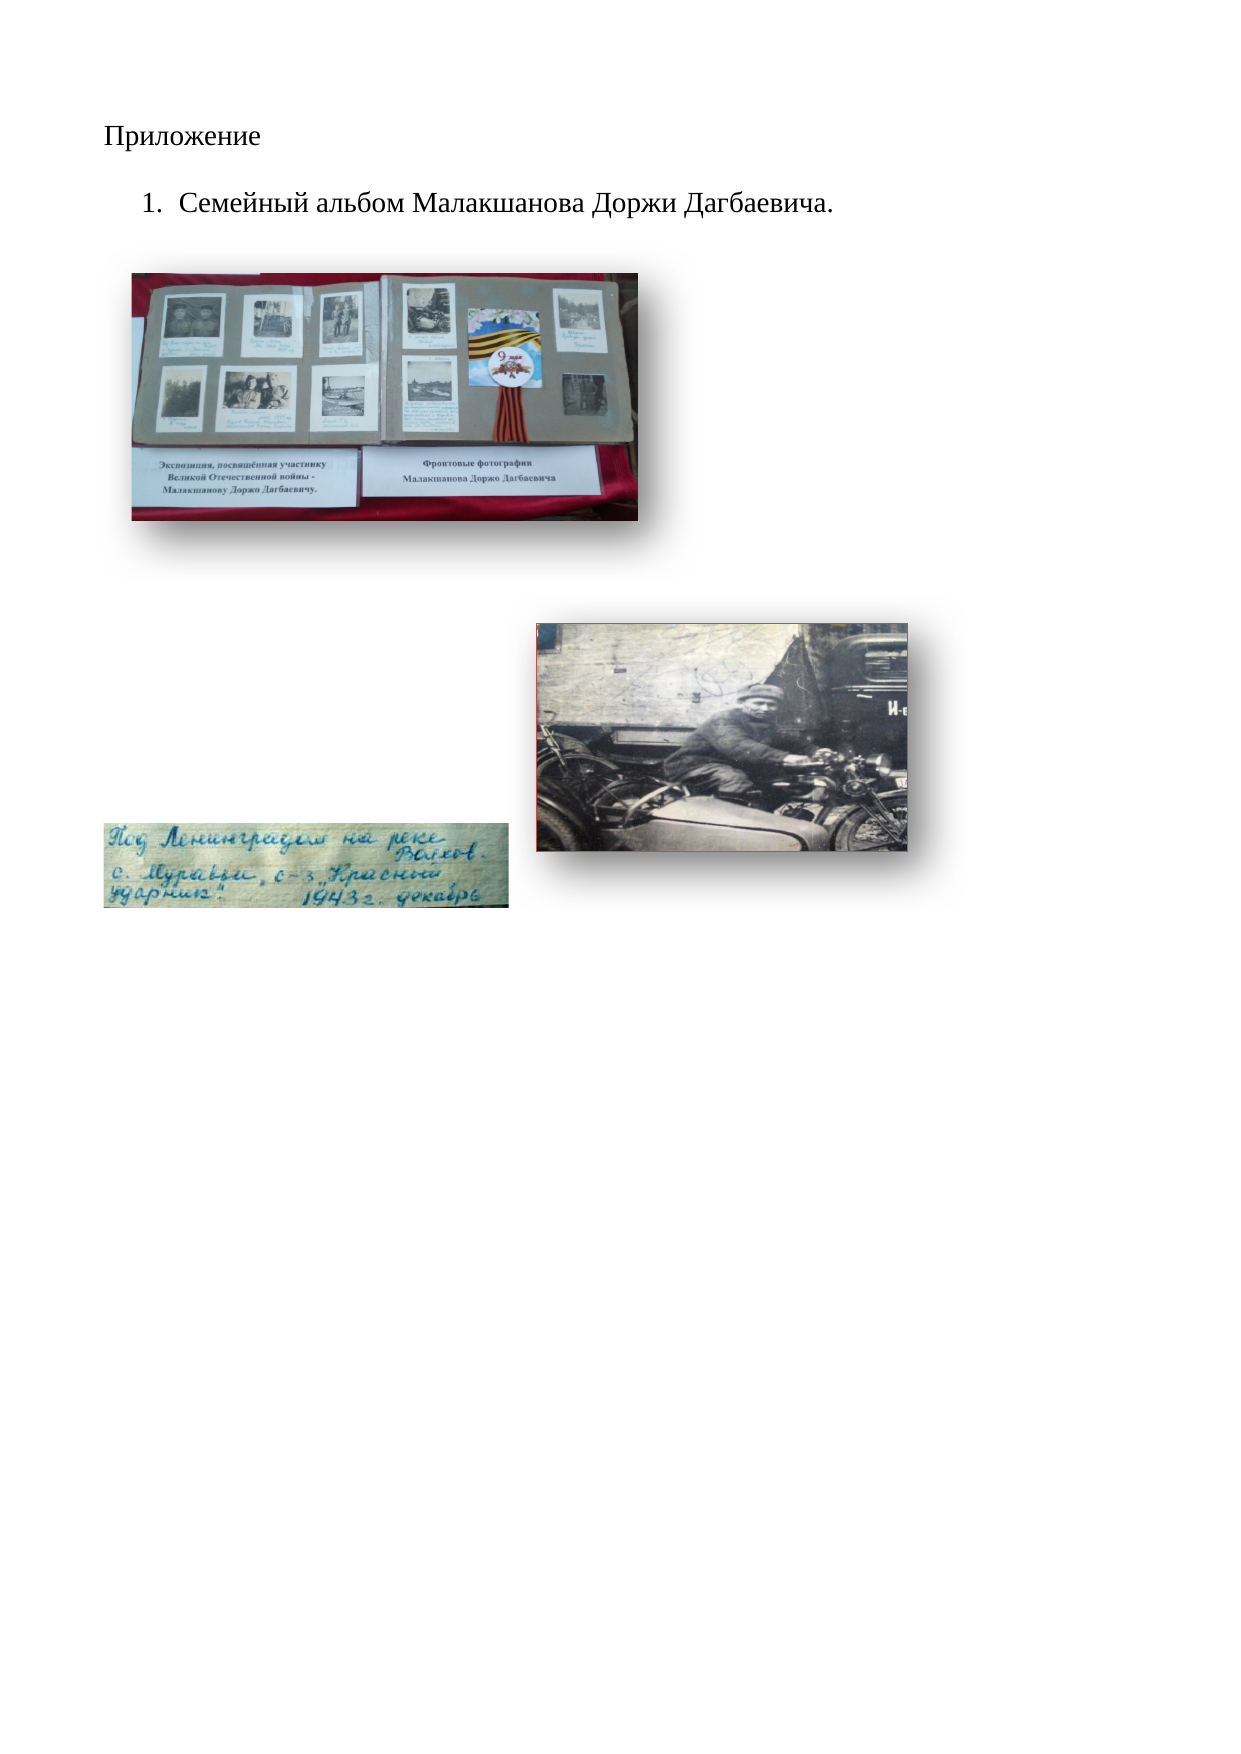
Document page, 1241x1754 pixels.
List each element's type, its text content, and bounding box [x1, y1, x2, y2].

picture [537, 624, 907, 851]
list Семейный альбом Малакшанова Доржи Дагбаевича. [141, 185, 1152, 219]
picture [131, 273, 638, 521]
text Приложение [103, 118, 1152, 152]
